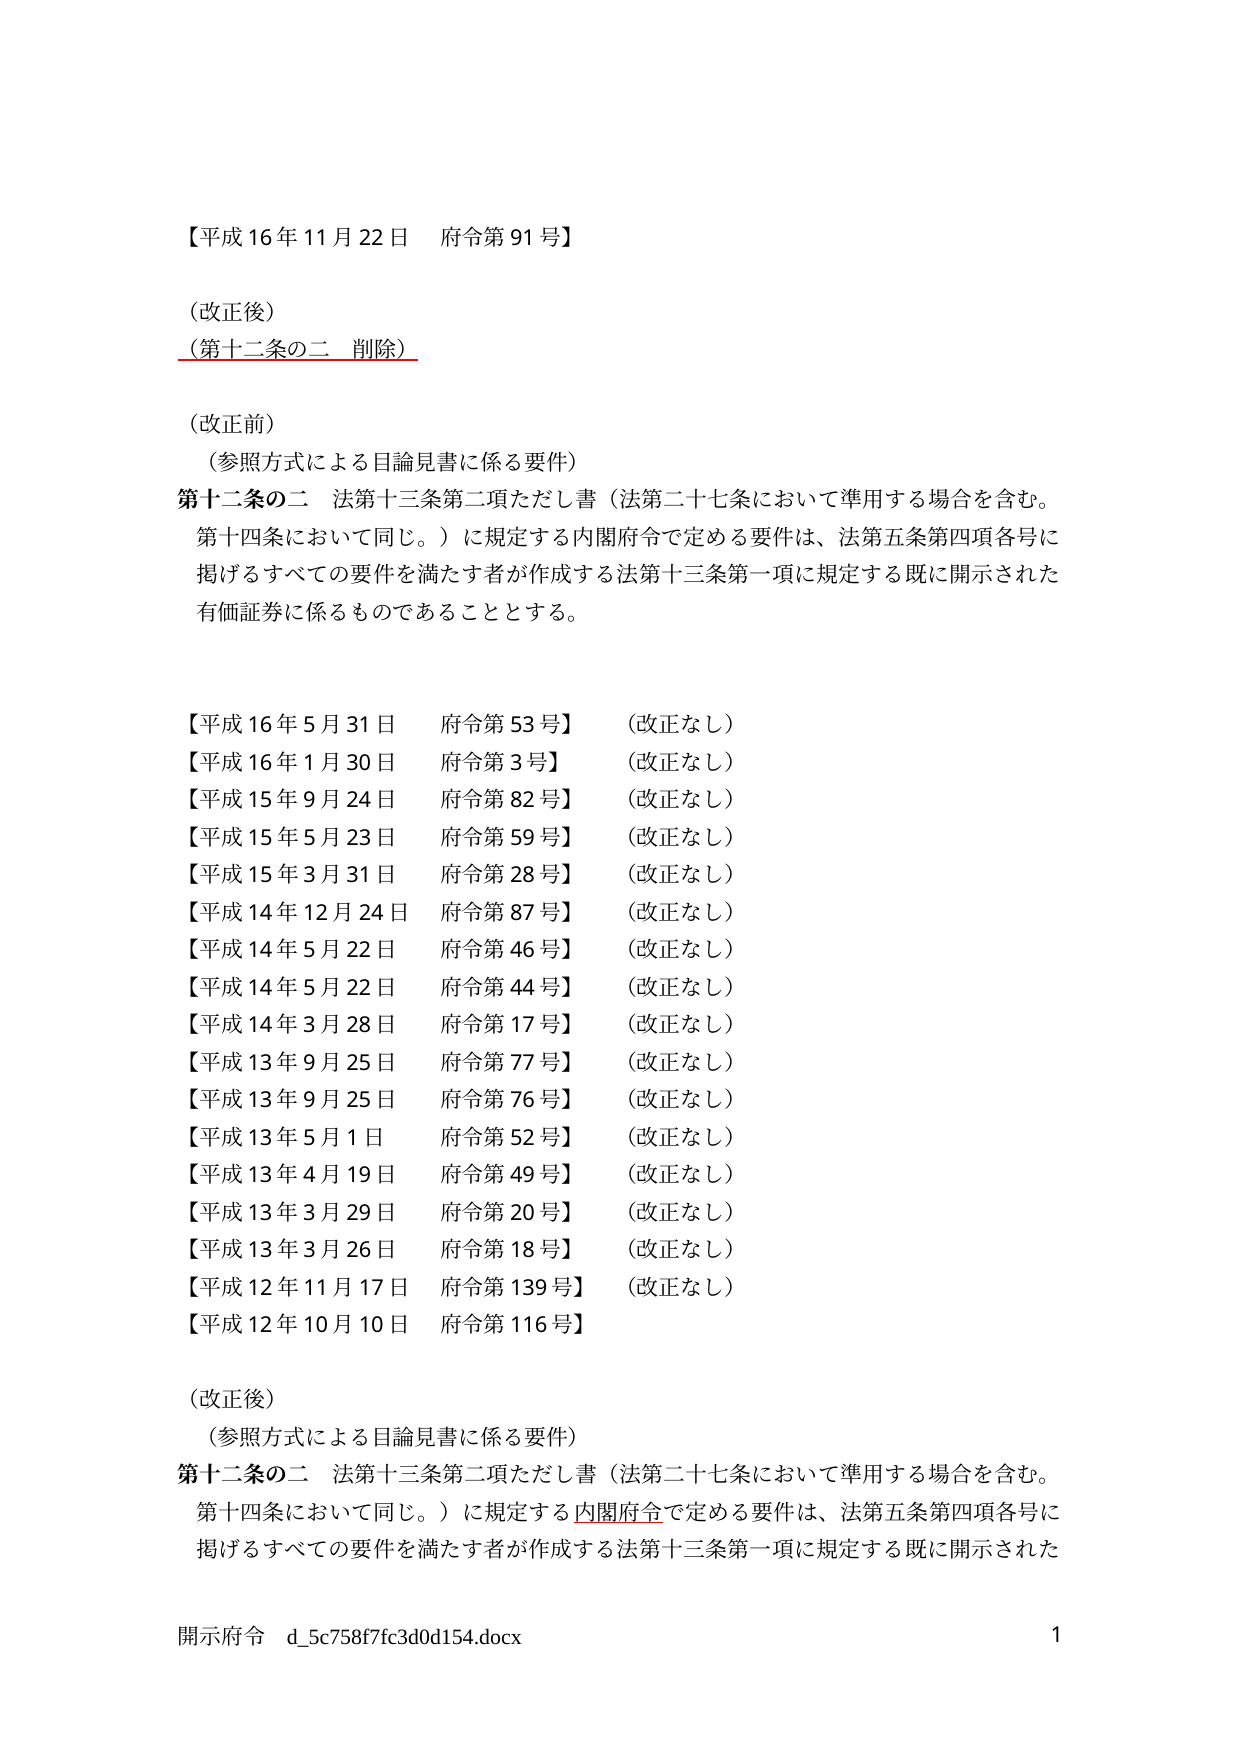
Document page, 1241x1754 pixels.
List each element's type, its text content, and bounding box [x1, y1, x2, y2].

text （改正前） [177, 404, 1063, 442]
text 第十二条の二 法第十三条第二項ただし書（法第二十七条において準用する場合を含む。第十四条において同じ。）に規定する内閣府令で定める要件は、法第五条第四項各号に掲げるすべての要件を満たす者が作成する法第十三条第一項に規定する既に開示された有価証券に係るものであることとする。 [177, 479, 1063, 629]
text 【平成13年9月25日 府令第76号】 （改正なし） [177, 1079, 1063, 1117]
text 【平成13年3月29日 府令第20号】 （改正なし） [177, 1192, 1063, 1229]
text 【平成15年3月31日 府令第28号】 （改正なし） [177, 854, 1063, 892]
text 【平成15年9月24日 府令第82号】 （改正なし） [177, 779, 1063, 817]
text （参照方式による目論見書に係る要件） [196, 1417, 1063, 1454]
text （参照方式による目論見書に係る要件） [196, 442, 1063, 479]
text （第十二条の二 削除） [177, 329, 1063, 367]
text 【平成14年12月24日 府令第87号】 （改正なし） [177, 892, 1063, 929]
text 【平成14年5月22日 府令第46号】 （改正なし） [177, 929, 1063, 967]
text 【平成13年9月25日 府令第77号】 （改正なし） [177, 1042, 1063, 1079]
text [177, 1454, 1063, 1567]
text 【平成13年4月19日 府令第49号】 （改正なし） [177, 1154, 1063, 1192]
text 【平成16年5月31日 府令第53号】 （改正なし） [177, 704, 1063, 742]
text 【平成13年5月1日 府令第52号】 （改正なし） [177, 1117, 1063, 1154]
text 【平成12年11月17日 府令第139号】 （改正なし） [177, 1267, 1063, 1304]
text 【平成14年3月28日 府令第17号】 （改正なし） [177, 1004, 1063, 1042]
text 【平成12年10月10日 府令第116号】 [177, 1304, 1063, 1342]
text 【平成13年3月26日 府令第18号】 （改正なし） [177, 1229, 1063, 1267]
text 【平成16年11月22日 府令第91号】 [177, 217, 1063, 254]
text 【平成15年5月23日 府令第59号】 （改正なし） [177, 817, 1063, 854]
text （改正後） [177, 292, 1063, 329]
text 【平成16年1月30日 府令第3号】 （改正なし） [177, 742, 1063, 779]
text （改正後） [177, 1379, 1063, 1417]
text 【平成14年5月22日 府令第44号】 （改正なし） [177, 967, 1063, 1004]
